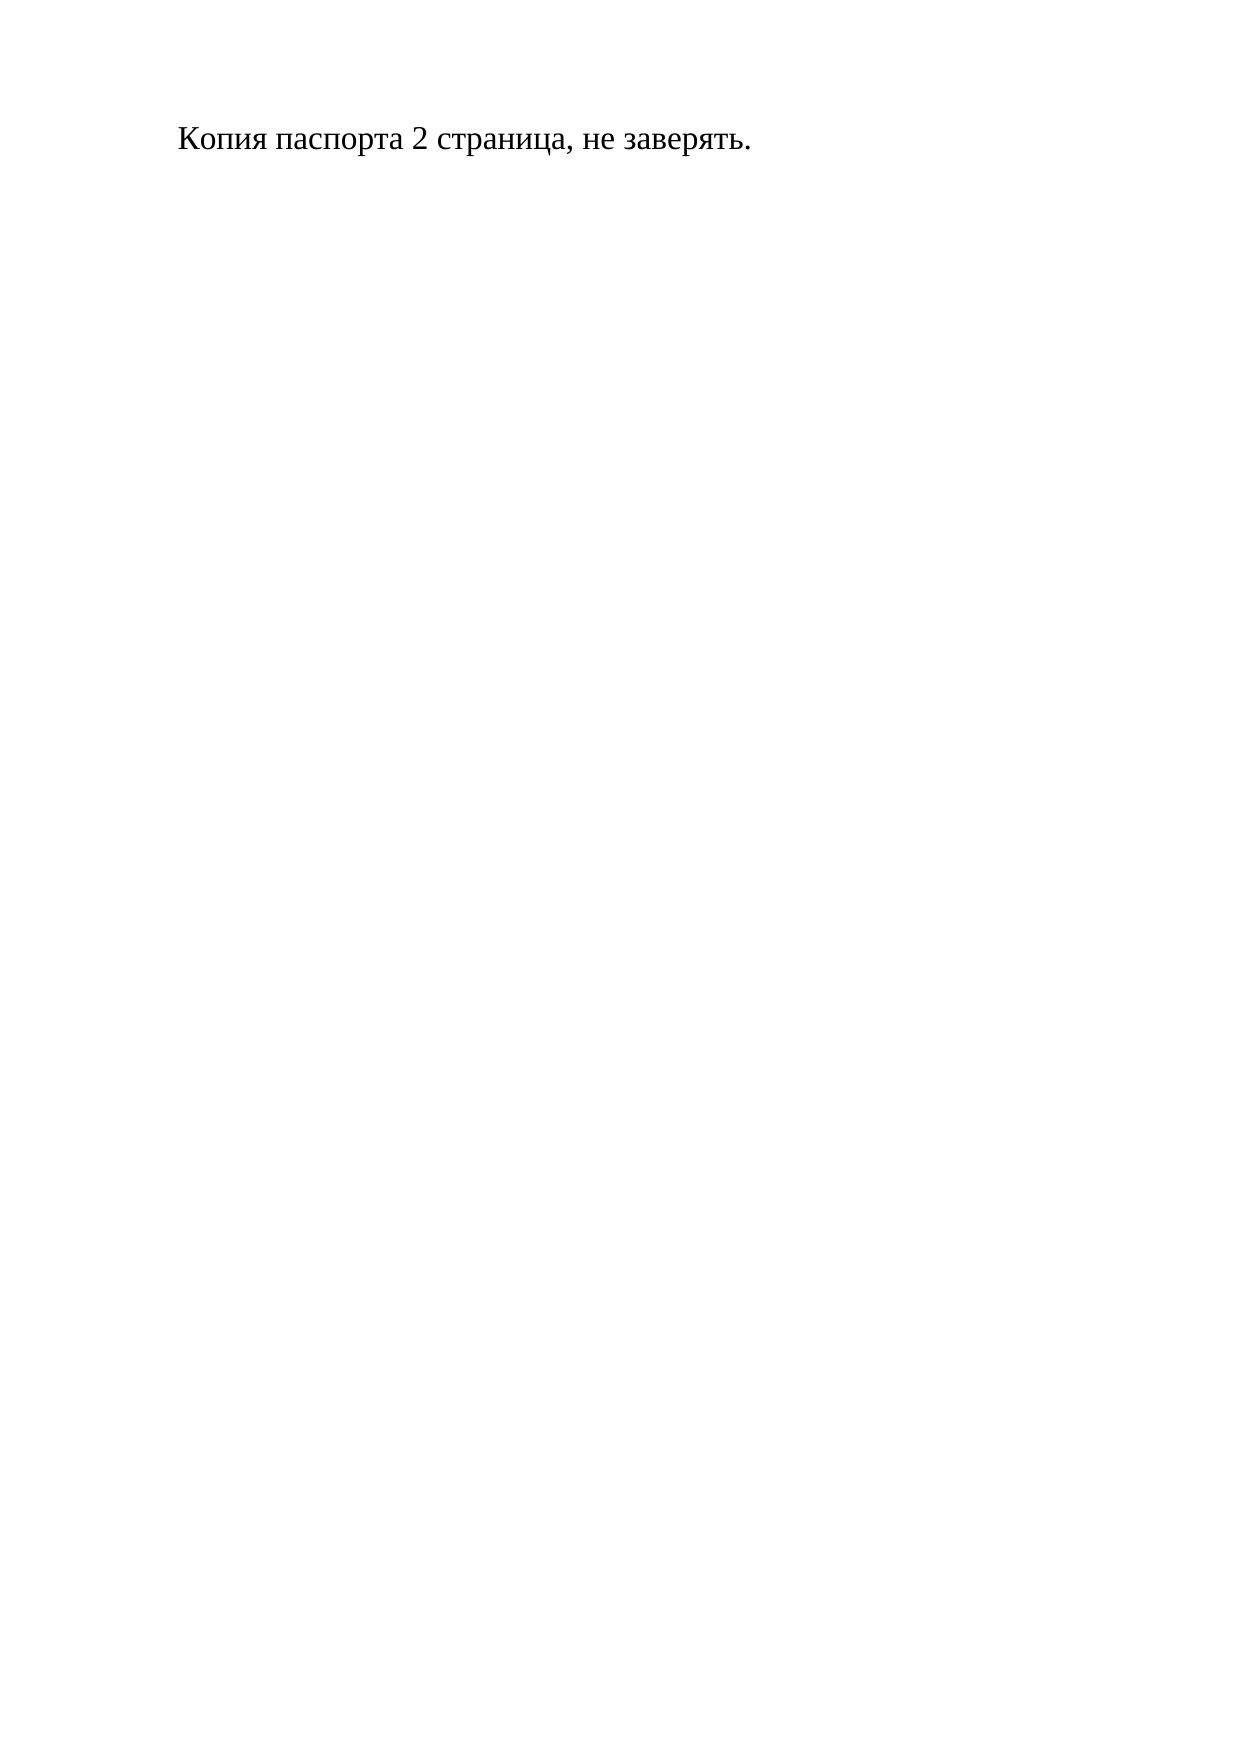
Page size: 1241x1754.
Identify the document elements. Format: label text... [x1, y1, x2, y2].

text Копия паспорта 2 страница, не заверять. [177, 118, 1152, 156]
